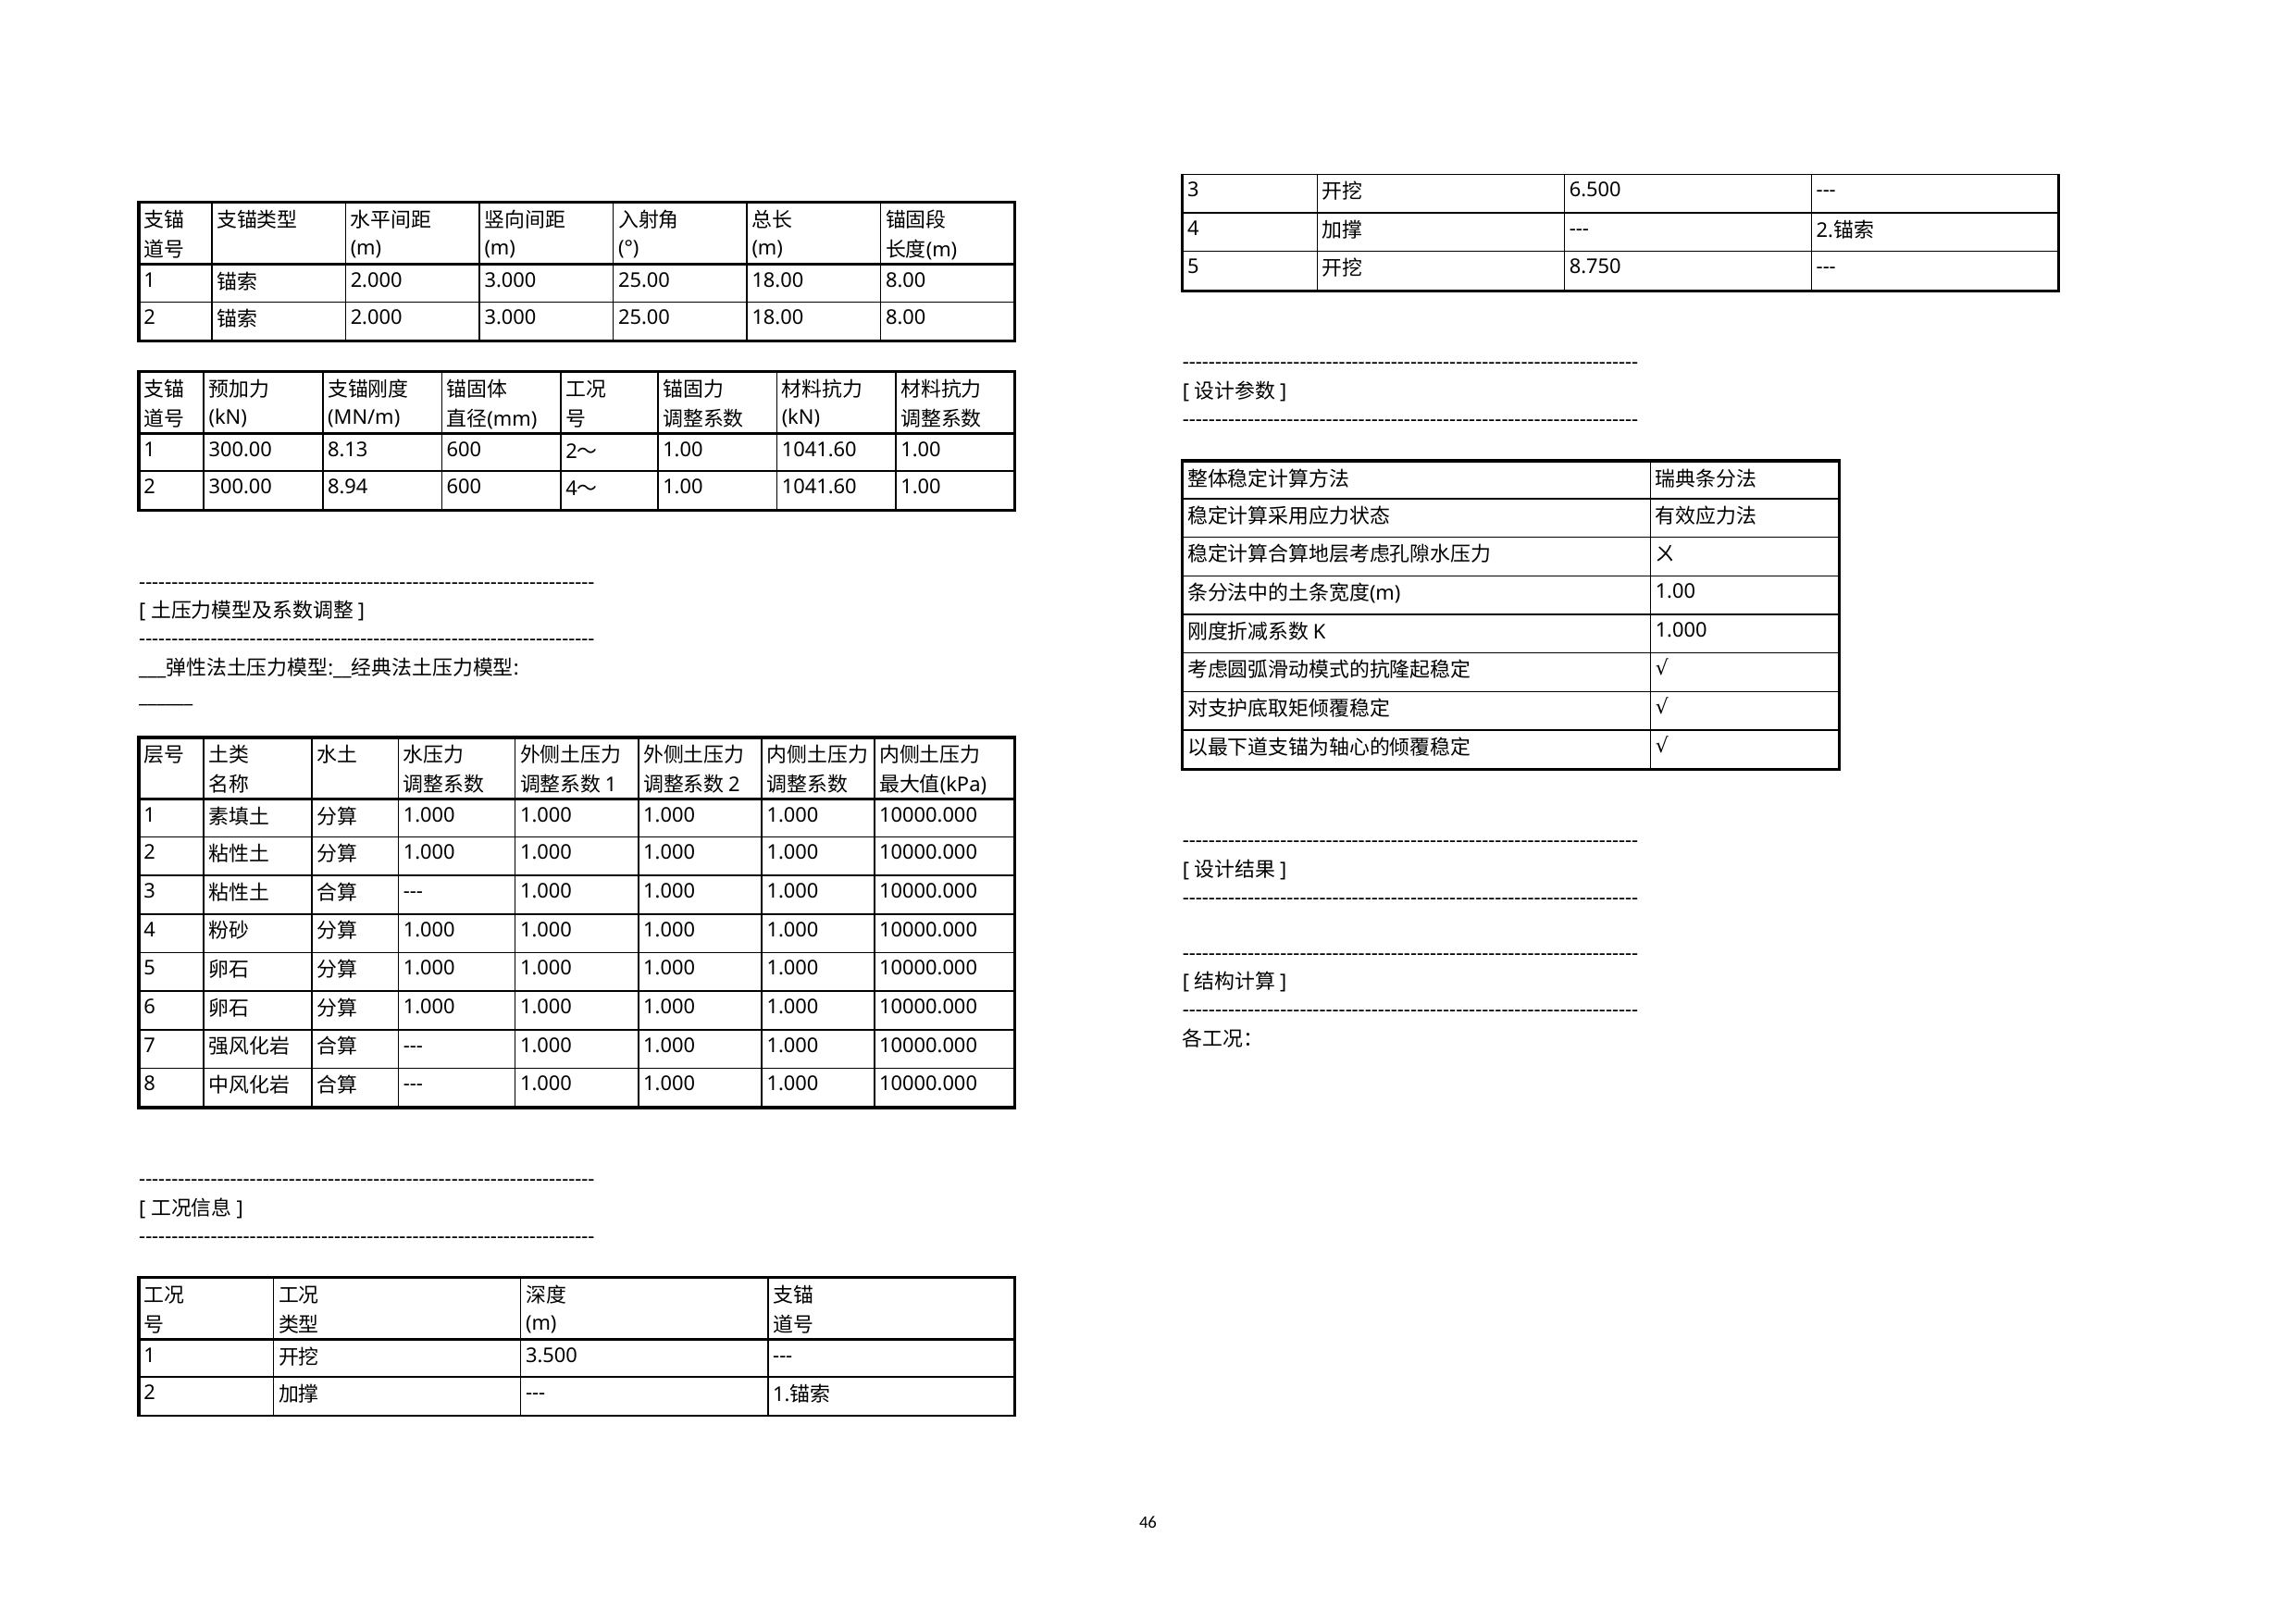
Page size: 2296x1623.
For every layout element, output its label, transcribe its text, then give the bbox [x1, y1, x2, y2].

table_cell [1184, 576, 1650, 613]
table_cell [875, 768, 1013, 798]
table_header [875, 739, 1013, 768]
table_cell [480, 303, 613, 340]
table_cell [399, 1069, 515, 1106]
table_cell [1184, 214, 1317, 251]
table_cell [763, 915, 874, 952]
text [1183, 404, 2156, 432]
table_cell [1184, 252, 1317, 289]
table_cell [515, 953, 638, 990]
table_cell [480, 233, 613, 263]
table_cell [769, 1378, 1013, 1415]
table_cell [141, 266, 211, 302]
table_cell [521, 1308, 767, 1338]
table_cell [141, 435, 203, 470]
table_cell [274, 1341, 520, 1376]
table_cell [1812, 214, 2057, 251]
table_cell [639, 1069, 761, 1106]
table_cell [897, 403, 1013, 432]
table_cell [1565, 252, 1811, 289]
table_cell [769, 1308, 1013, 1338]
text [ 土压力模型及系数调整 ] [139, 594, 1113, 624]
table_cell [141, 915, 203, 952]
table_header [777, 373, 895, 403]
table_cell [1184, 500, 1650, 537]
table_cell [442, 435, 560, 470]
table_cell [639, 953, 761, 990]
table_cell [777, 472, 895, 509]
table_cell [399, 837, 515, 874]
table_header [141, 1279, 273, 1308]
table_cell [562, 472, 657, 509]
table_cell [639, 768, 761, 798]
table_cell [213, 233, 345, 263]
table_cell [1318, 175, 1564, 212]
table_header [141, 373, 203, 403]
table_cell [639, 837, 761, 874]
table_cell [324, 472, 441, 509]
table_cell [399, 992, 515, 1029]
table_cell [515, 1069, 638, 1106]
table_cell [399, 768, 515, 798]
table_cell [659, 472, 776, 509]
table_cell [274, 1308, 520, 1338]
text ______ [139, 681, 1113, 709]
text [ 设计结果 ] [1183, 853, 2156, 883]
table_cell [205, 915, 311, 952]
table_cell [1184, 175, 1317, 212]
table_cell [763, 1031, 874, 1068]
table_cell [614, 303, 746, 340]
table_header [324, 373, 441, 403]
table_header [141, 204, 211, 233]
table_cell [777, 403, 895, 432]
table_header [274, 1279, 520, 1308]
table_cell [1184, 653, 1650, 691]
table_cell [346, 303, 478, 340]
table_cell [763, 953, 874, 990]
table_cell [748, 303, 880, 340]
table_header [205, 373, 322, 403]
text ---------------------------------------------------------------------- [1183, 995, 2156, 1022]
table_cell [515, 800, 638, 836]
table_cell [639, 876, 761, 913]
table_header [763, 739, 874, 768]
text ---------------------------------------------------------------------- [139, 624, 1113, 651]
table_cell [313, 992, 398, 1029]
text 各工况： [1183, 1022, 2156, 1052]
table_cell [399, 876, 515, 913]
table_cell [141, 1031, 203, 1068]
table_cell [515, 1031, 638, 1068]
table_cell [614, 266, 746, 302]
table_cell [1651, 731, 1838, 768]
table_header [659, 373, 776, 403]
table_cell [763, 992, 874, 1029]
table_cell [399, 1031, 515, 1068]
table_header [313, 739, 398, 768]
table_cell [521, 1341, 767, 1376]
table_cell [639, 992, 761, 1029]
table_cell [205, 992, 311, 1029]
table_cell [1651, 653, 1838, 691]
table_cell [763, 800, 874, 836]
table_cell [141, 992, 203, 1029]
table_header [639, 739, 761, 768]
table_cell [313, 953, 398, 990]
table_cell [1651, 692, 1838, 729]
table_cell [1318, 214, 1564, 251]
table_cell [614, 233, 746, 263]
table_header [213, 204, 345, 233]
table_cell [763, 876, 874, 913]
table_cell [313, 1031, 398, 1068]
text [ 设计参数 ] [1183, 375, 2156, 404]
text ___弹性法土压力模型:__经典法土压力模型: [139, 651, 1113, 681]
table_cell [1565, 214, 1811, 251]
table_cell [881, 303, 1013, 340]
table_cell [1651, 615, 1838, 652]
text [ 工况信息 ] [139, 1192, 1113, 1220]
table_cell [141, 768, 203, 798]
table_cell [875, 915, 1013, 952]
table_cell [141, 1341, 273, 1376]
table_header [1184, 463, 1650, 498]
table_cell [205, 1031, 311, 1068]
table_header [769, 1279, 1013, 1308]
text ---------------------------------------------------------------------- [1183, 825, 2156, 853]
text [ 结构计算 ] [1183, 965, 2156, 995]
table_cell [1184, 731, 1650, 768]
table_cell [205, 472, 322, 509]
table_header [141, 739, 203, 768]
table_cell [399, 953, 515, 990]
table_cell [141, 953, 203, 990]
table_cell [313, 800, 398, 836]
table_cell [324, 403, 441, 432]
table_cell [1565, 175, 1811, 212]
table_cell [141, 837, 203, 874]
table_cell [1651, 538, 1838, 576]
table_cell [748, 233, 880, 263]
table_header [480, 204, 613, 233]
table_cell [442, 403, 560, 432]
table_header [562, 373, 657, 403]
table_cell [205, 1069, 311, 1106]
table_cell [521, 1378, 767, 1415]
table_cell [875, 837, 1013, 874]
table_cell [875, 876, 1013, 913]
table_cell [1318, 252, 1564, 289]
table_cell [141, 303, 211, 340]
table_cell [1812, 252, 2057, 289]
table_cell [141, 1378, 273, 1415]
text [1183, 347, 2156, 375]
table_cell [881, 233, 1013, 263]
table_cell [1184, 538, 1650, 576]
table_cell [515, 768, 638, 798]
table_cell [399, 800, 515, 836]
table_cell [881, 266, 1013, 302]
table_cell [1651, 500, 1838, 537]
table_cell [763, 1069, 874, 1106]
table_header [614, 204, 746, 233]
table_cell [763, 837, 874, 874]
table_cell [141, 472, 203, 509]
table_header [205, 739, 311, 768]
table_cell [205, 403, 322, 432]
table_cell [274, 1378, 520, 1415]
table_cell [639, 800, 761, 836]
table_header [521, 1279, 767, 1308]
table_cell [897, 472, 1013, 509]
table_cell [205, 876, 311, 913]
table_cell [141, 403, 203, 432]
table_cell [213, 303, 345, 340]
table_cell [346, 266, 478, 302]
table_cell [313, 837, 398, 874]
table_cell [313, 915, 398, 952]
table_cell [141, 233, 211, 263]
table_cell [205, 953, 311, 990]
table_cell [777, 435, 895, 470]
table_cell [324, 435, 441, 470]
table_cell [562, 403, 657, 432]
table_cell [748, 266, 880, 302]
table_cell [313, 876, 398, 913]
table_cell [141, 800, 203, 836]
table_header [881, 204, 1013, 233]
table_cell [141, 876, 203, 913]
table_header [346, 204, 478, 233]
text ---------------------------------------------------------------------- [1183, 937, 2156, 965]
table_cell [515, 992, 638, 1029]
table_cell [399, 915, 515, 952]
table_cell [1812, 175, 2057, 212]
text ---------------------------------------------------------------------- [139, 1164, 1113, 1192]
text ---------------------------------------------------------------------- [1183, 883, 2156, 911]
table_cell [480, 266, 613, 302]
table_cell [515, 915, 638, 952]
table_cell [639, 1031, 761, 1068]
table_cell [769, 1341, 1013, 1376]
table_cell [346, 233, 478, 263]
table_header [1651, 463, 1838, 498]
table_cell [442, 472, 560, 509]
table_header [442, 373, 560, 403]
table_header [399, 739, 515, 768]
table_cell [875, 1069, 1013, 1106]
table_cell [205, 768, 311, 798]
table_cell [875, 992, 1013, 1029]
text ---------------------------------------------------------------------- [139, 1220, 1113, 1248]
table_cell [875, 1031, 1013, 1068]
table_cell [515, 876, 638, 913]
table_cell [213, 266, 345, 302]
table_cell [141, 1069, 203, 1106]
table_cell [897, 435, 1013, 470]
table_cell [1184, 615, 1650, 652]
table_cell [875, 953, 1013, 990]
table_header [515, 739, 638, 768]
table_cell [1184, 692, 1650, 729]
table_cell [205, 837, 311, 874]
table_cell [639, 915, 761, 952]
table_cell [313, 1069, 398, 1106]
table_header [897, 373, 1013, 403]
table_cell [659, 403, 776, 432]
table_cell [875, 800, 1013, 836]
text ---------------------------------------------------------------------- [139, 567, 1113, 594]
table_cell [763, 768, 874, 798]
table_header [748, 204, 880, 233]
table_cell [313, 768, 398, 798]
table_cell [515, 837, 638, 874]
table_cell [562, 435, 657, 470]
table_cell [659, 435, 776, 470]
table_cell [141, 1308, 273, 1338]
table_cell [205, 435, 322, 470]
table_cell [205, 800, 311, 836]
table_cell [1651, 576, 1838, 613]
